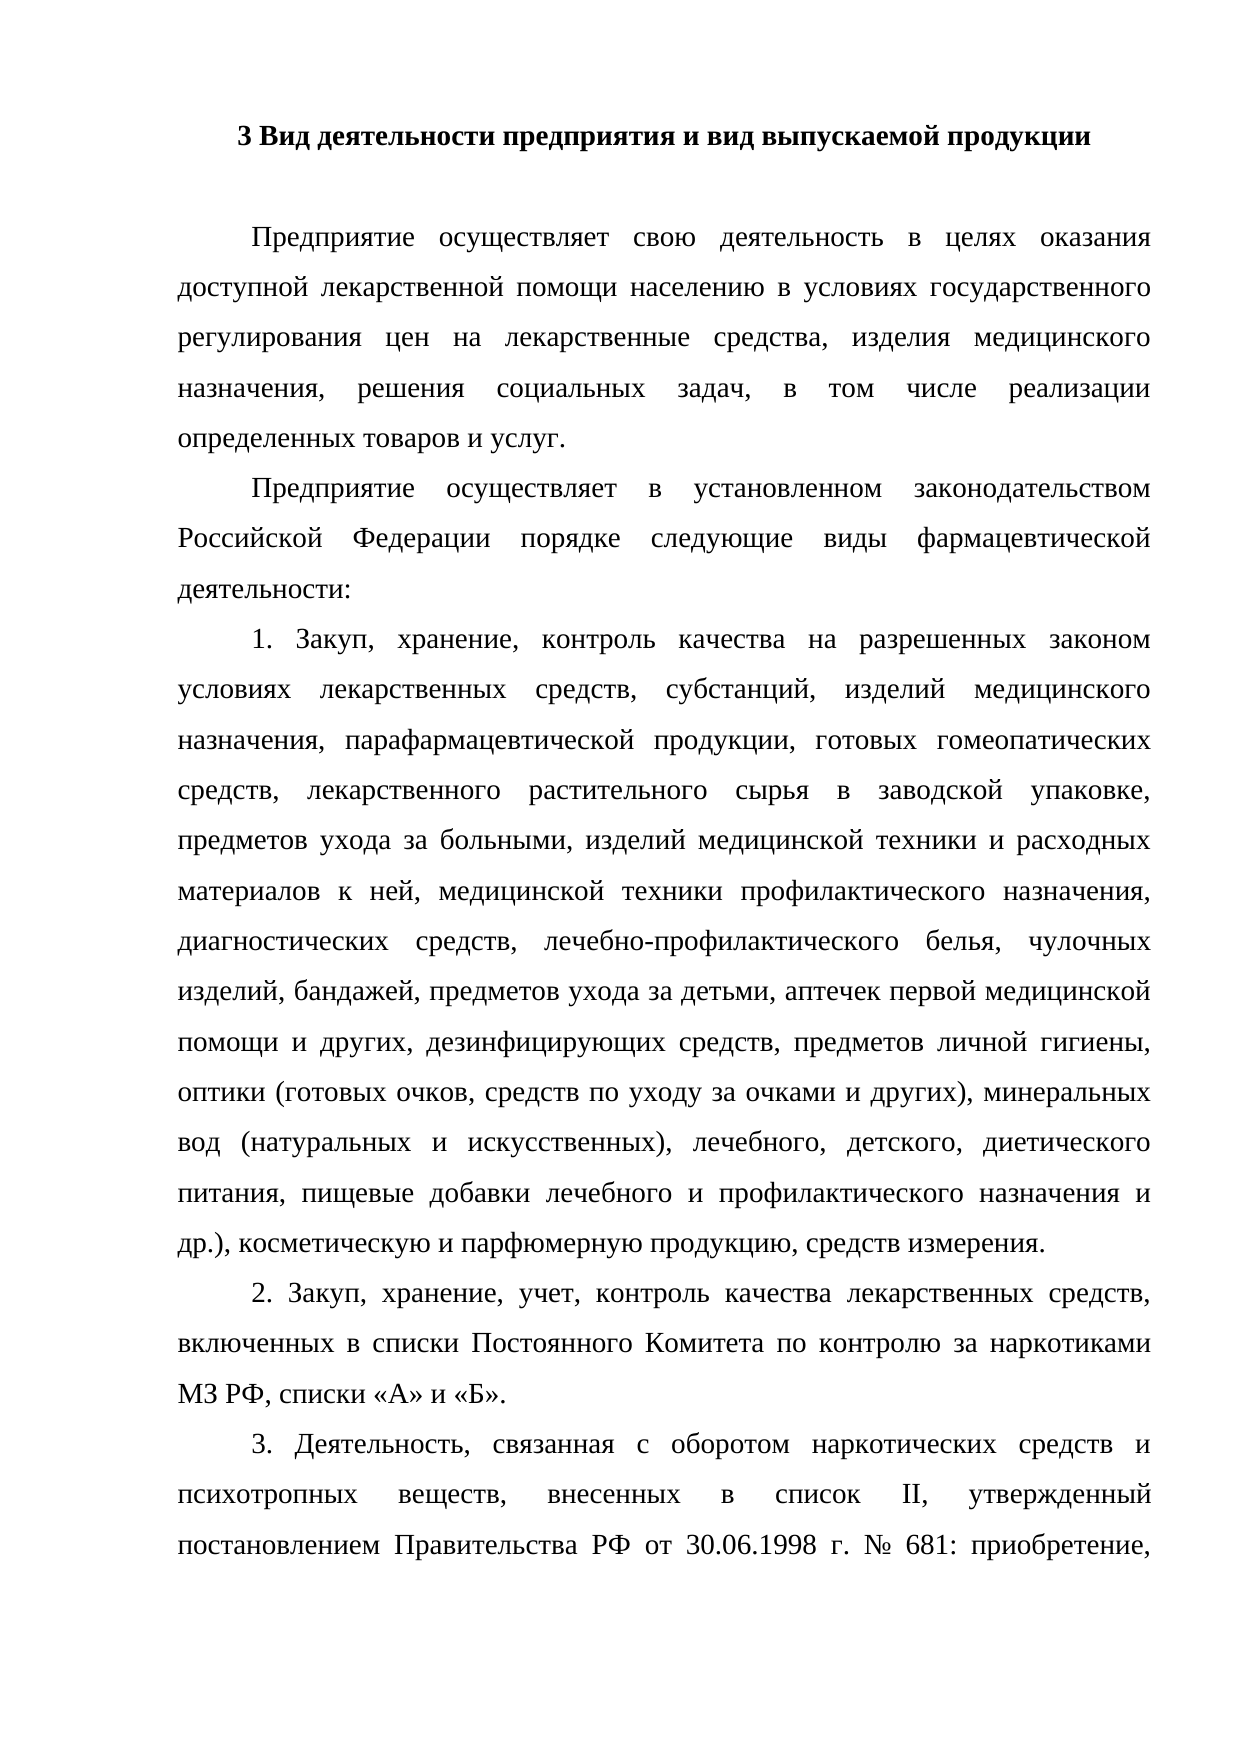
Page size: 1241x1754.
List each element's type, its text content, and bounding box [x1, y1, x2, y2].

text 2. Закуп, хранение, учет, контроль качества лекарственных средств, включенных в списки Постоянного Комитета по контролю за наркотиками МЗ РФ, списки «А» и «Б». [177, 1275, 1152, 1409]
text 3 Вид деятельности предприятия и вид выпускаемой продукции [177, 118, 1152, 152]
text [177, 1426, 1152, 1560]
text Предприятие осуществляет свою деятельность в целях оказания доступной лекарственной помощи населению в условиях государственного регулирования цен на лекарственные средства, изделия медицинского назначения, решения социальных задач, в том числе реализации определенных товаров и услуг. [177, 219, 1152, 453]
text 1. Закуп, хранение, контроль качества на разрешенных законом условиях лекарственных средств, субстанций, изделий медицинского назначения, парафармацевтической продукции, готовых гомеопатических средств, лекарственного растительного сырья в заводской упаковке, предметов ухода за больными, изделий медицинской техники и расходных материалов к ней, медицинской техники профилактического назначения, диагностических средств, лечебно-профилактического белья, чулочных изделий, бандажей, предметов ухода за детьми, аптечек первой медицинской помощи и других, дезинфицирующих средств, предметов личной гигиены, оптики (готовых очков, средств по уходу за очками и других), минеральных вод (натуральных и искусственных), лечебного, детского, диетического питания, пищевые добавки лечебного и профилактического назначения и др.), косметическую и парфюмерную продукцию, средств измерения. [177, 621, 1152, 1258]
text Предприятие осуществляет в установленном законодательством Российской Федерации порядке следующие виды фармацевтической деятельности: [177, 470, 1152, 604]
